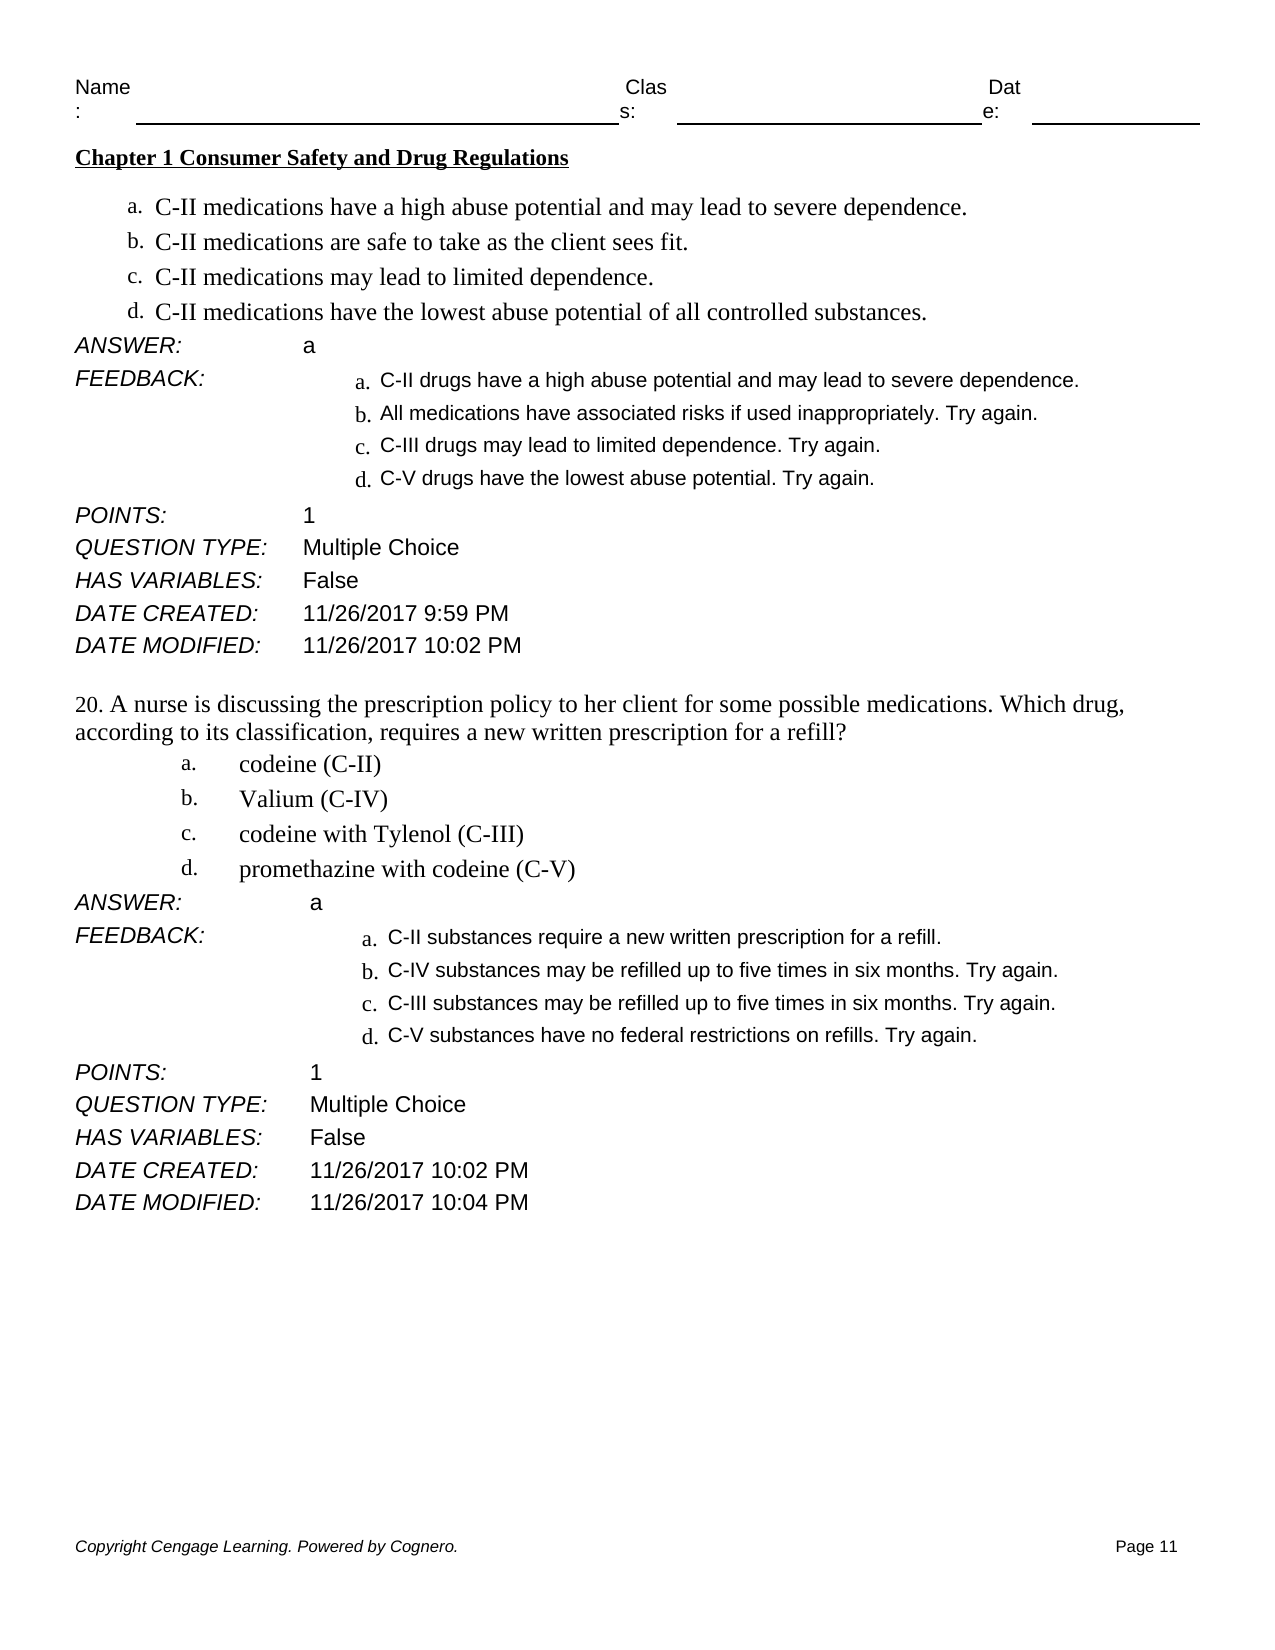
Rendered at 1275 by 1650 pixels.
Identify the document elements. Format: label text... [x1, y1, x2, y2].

table_header 20. A nurse is discussing the prescription policy to her client for some possible medications. Which drug, according to its classification, requires a new written prescription for a refill? [75, 689, 1200, 1219]
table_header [75, 189, 1200, 662]
